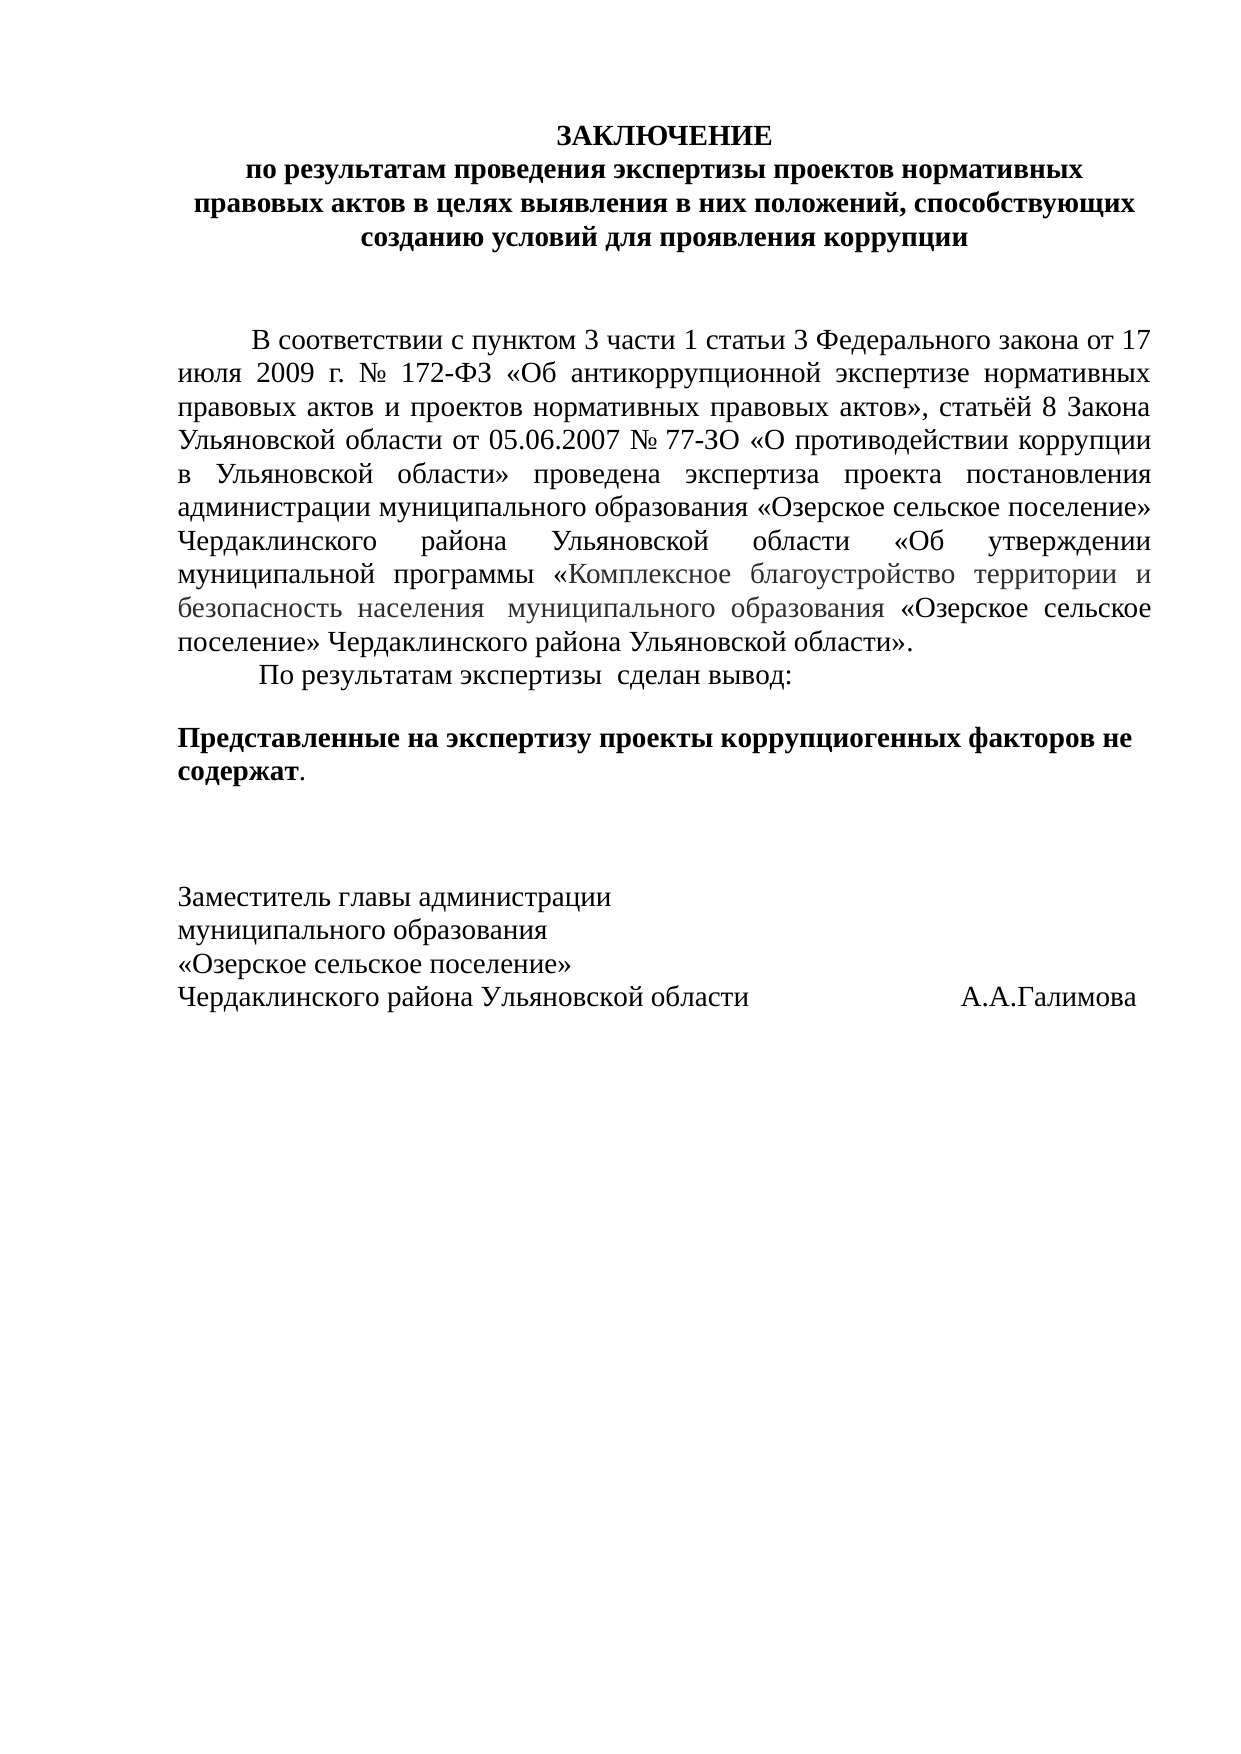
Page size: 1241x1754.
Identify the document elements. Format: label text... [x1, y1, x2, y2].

text «Озерское сельское поселение» [177, 946, 1152, 979]
text В соответствии с пунктом 3 части 1 статьи 3 Федерального закона от 17 июля 2009 г. № 172-ФЗ «Об антикоррупционной экспертизе нормативных правовых актов и проектов нормативных правовых актов», статьёй 8 Закона Ульяновской области от 05.06.2007 № 77-ЗО «О противодействии коррупции в Ульяновской области» проведена экспертиза проекта постановления администрации муниципального образования «Озерское сельское поселение» Чердаклинского района Ульяновской области «Об утверждении муниципальной программы «Комплексное благоустройство территории и безопасность населения муниципального образования «Озерское сельское поселение» Чердаклинского района Ульяновской области». [177, 590, 1152, 657]
text Заместитель главы администрации [177, 879, 1152, 912]
text Представленные на экспертизу проекты коррупциогенных факторов не содержат. [177, 720, 1152, 787]
text По результатам экспертизы сделан вывод: [177, 657, 1152, 691]
subtitle по результатам проведения экспертизы проектов нормативных правовых актов в целях выявления в них положений, способствующих созданию условий для проявления коррупции [177, 152, 1152, 252]
subtitle ЗАКЛЮЧЕНИЕ [177, 118, 1152, 152]
text Чердаклинского района Ульяновской области А.А.Галимова [177, 979, 1152, 1013]
text муниципального образования [177, 912, 1152, 946]
text В соответствии с пунктом 3 части 1 статьи 3 Федерального закона от 17 июля 2009 г. № 172-ФЗ «Об антикоррупционной экспертизе нормативных правовых актов и проектов нормативных правовых актов», статьёй 8 Закона Ульяновской области от 05.06.2007 № 77-ЗО «О противодействии коррупции в Ульяновской области» проведена экспертиза проекта постановления администрации муниципального образования «Озерское сельское поселение» Чердаклинского района Ульяновской области «Об утверждении муниципальной программы «Комплексное благоустройство территории и безопасность населения муниципального образования «Озерское сельское поселение» Чердаклинского района Ульяновской области». [177, 322, 1152, 590]
